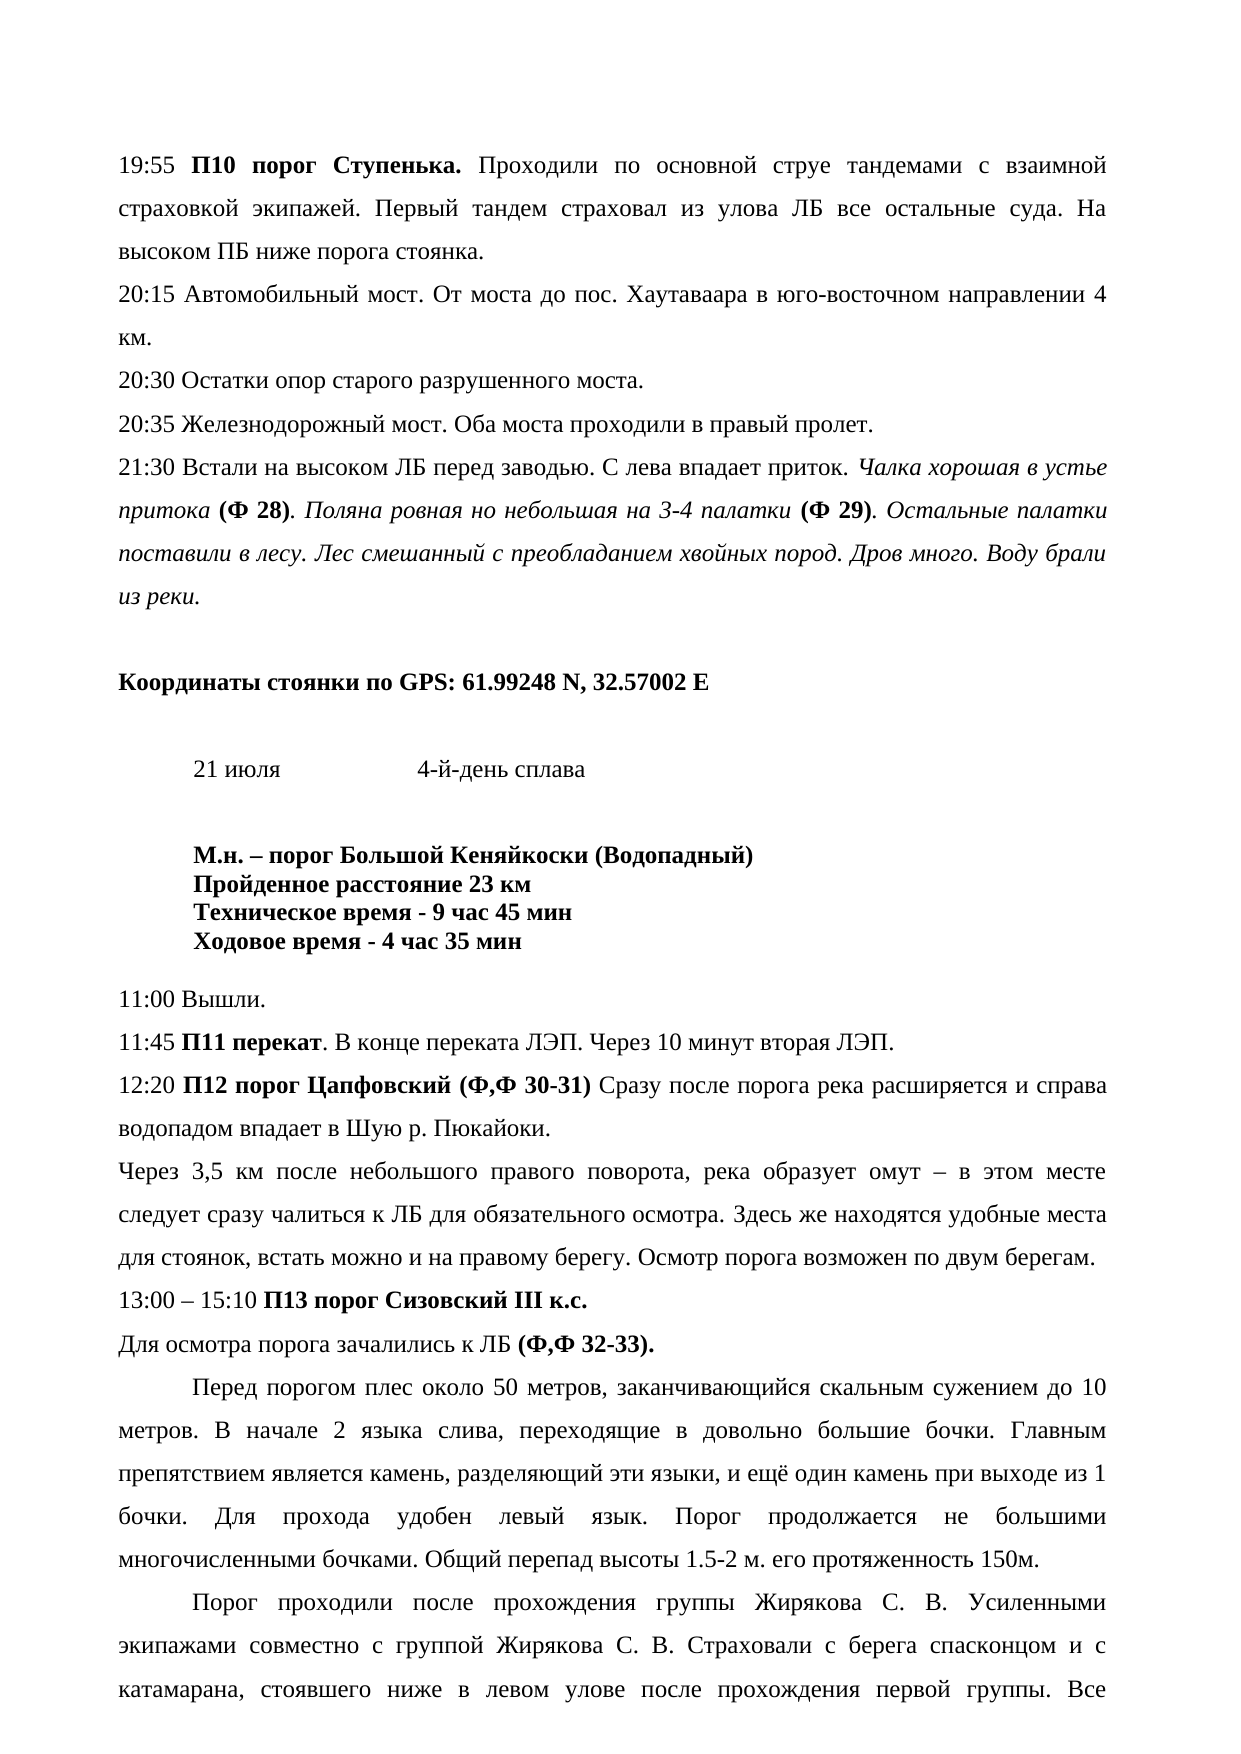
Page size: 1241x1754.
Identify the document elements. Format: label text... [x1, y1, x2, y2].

text 13:00 – 15:10 П13 порог Сизовский III к.с. [118, 1286, 1107, 1314]
text 21:30 Встали на высоком ЛБ перед заводью. С лева впадает приток. Чалка хорошая в устье притока (Ф 28). Поляна ровная но небольшая на 3-4 палатки (Ф 29). Остальные палатки поставили в лесу. Лес смешанный с преобладанием хвойных пород. Дров много. Воду брали из реки. [118, 452, 1107, 610]
text 20:30 Остатки опор старого разрушенного моста. [118, 366, 1107, 394]
text 21 июля 4-й-день сплава [118, 754, 1048, 782]
text Техническое время - 9 час 45 мин [118, 897, 1107, 926]
text Координаты стоянки по GPS: 61.99248 N, 32.57002 E [118, 667, 1107, 696]
text 19:55 П10 порог Ступенька. Проходили по основной струе тандемами с взаимной страховкой экипажей. Первый тандем страховал из улова ЛБ все остальные суда. На высоком ПБ ниже порога стоянка. [118, 150, 1107, 265]
text 11:00 Вышли. [118, 984, 1107, 1012]
text 20:35 Железнодорожный мост. Оба моста проходили в правый пролет. [118, 409, 1107, 437]
text 11:45 П11 перекат. В конце переката ЛЭП. Через 10 минут вторая ЛЭП. [118, 1027, 1107, 1056]
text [118, 1587, 1107, 1702]
text Перед порогом плес около 50 метров, заканчивающийся скальным сужением до 10 метров. В начале 2 языка слива, переходящие в довольно большие бочки. Главным препятствием является камень, разделяющий эти языки, и ещё один камень при выходе из 1 бочки. Для прохода удобен левый язык. Порог продолжается не большими многочисленными бочками. Общий перепад высоты 1.5-2 м. его протяженность 150м. [118, 1372, 1107, 1573]
text Ходовое время - 4 час 35 мин [118, 926, 1107, 955]
text 20:15 Автомобильный мост. От моста до пос. Хаутаваара в юго-восточном направлении 4 км. [118, 279, 1107, 351]
text Через 3,5 км после небольшого правого поворота, река образует омут – в этом месте следует сразу чалиться к ЛБ для обязательного осмотра. Здесь же находятся удобные места для стоянок, встать можно и на правому берегу. Осмотр порога возможен по двум берегам. [118, 1156, 1107, 1271]
text Пройденное расстояние 23 км [118, 869, 1107, 897]
text Для осмотра порога зачалились к ЛБ (Ф,Ф 32-33). [118, 1329, 1107, 1357]
text М.н. – порог Большой Кеняйкоски (Водопадный) [193, 840, 1107, 869]
text 12:20 П12 порог Цапфовский (Ф,Ф 30-31) Сразу после порога река расширяется и справа водопадом впадает в Шую р. Пюкайоки. [118, 1070, 1107, 1142]
